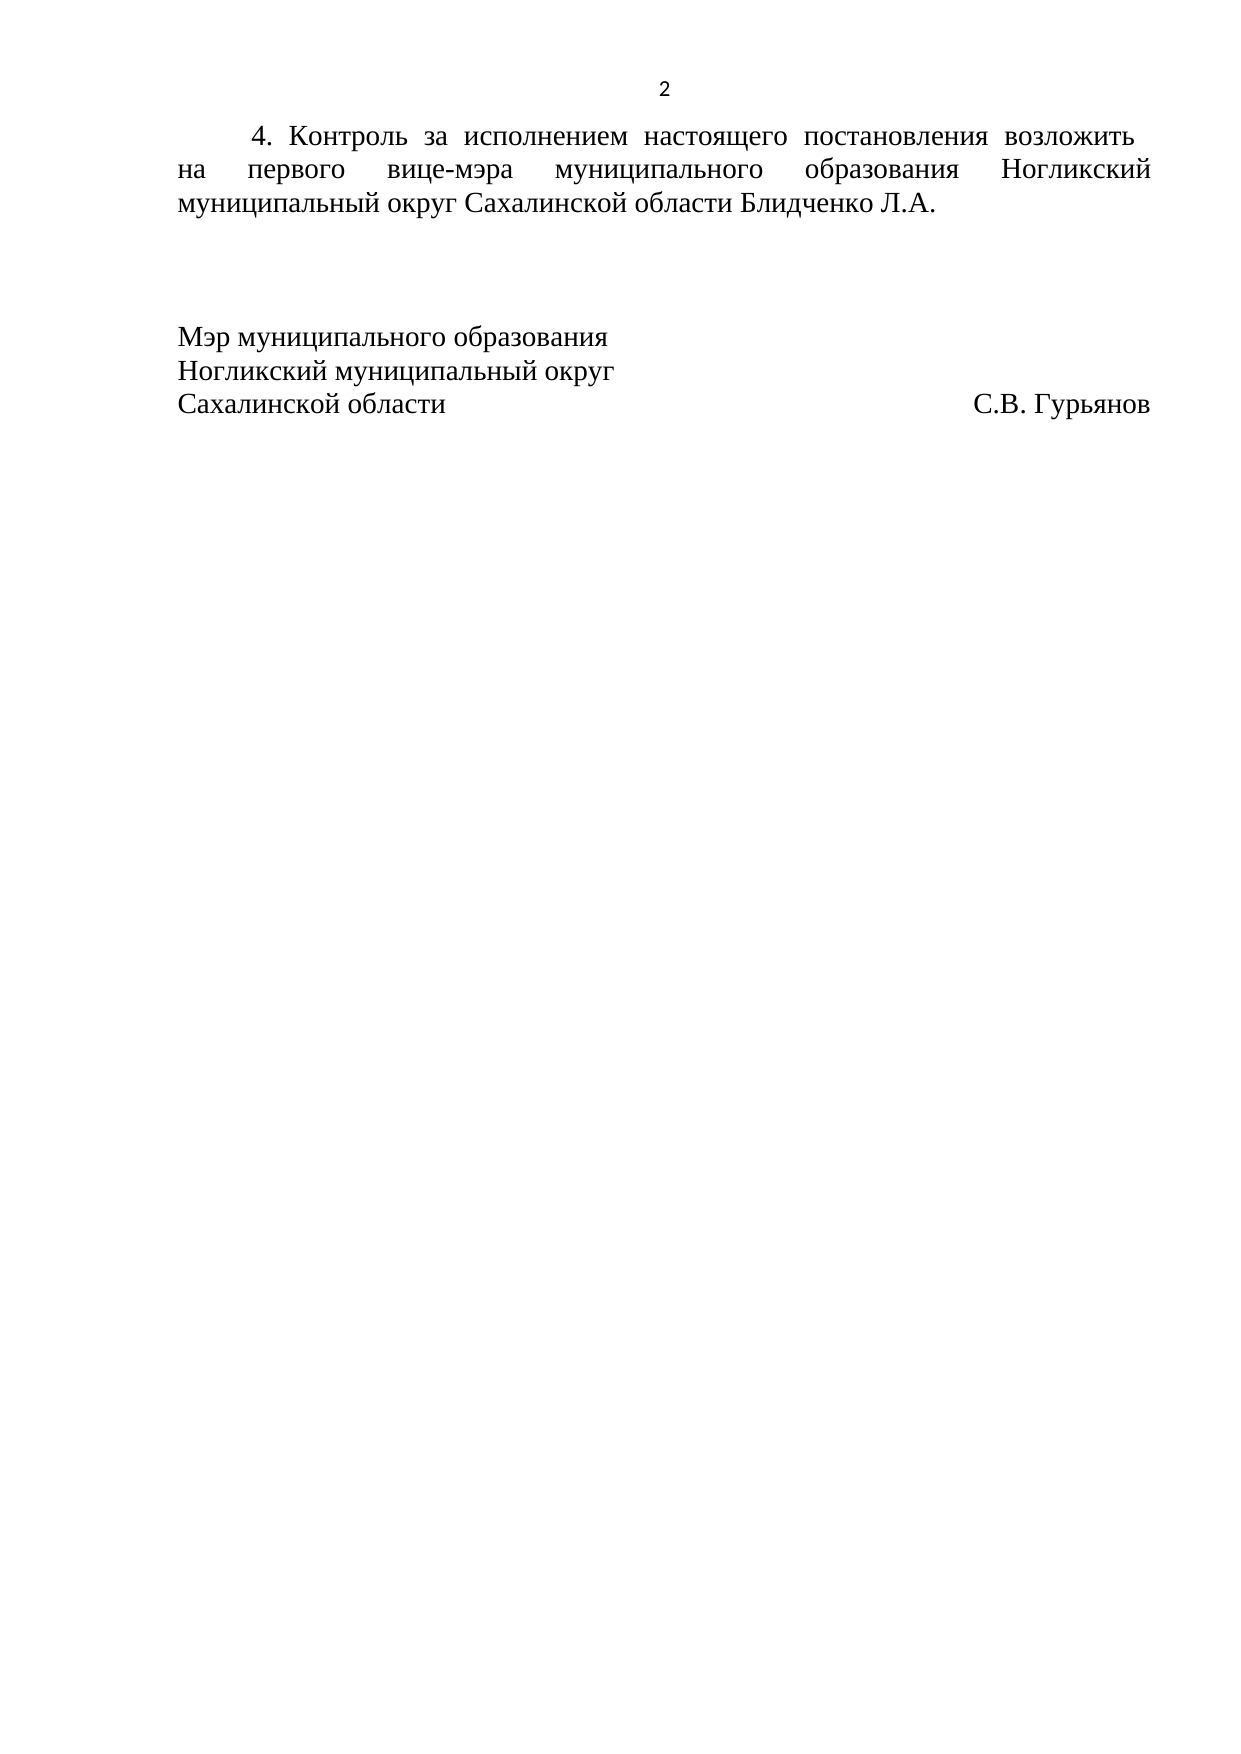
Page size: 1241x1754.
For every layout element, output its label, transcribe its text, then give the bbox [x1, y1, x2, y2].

text 4. Контроль за исполнением настоящего постановления возложить на первого вице-мэра муниципального образования Ногликский муниципальный округ Сахалинской области Блидченко Л.А. [177, 118, 1152, 219]
text Сахалинской области С.В. Гурьянов [177, 386, 1152, 420]
text Ногликский муниципальный округ [177, 353, 1152, 386]
text Мэр муниципального образования [177, 319, 1152, 353]
